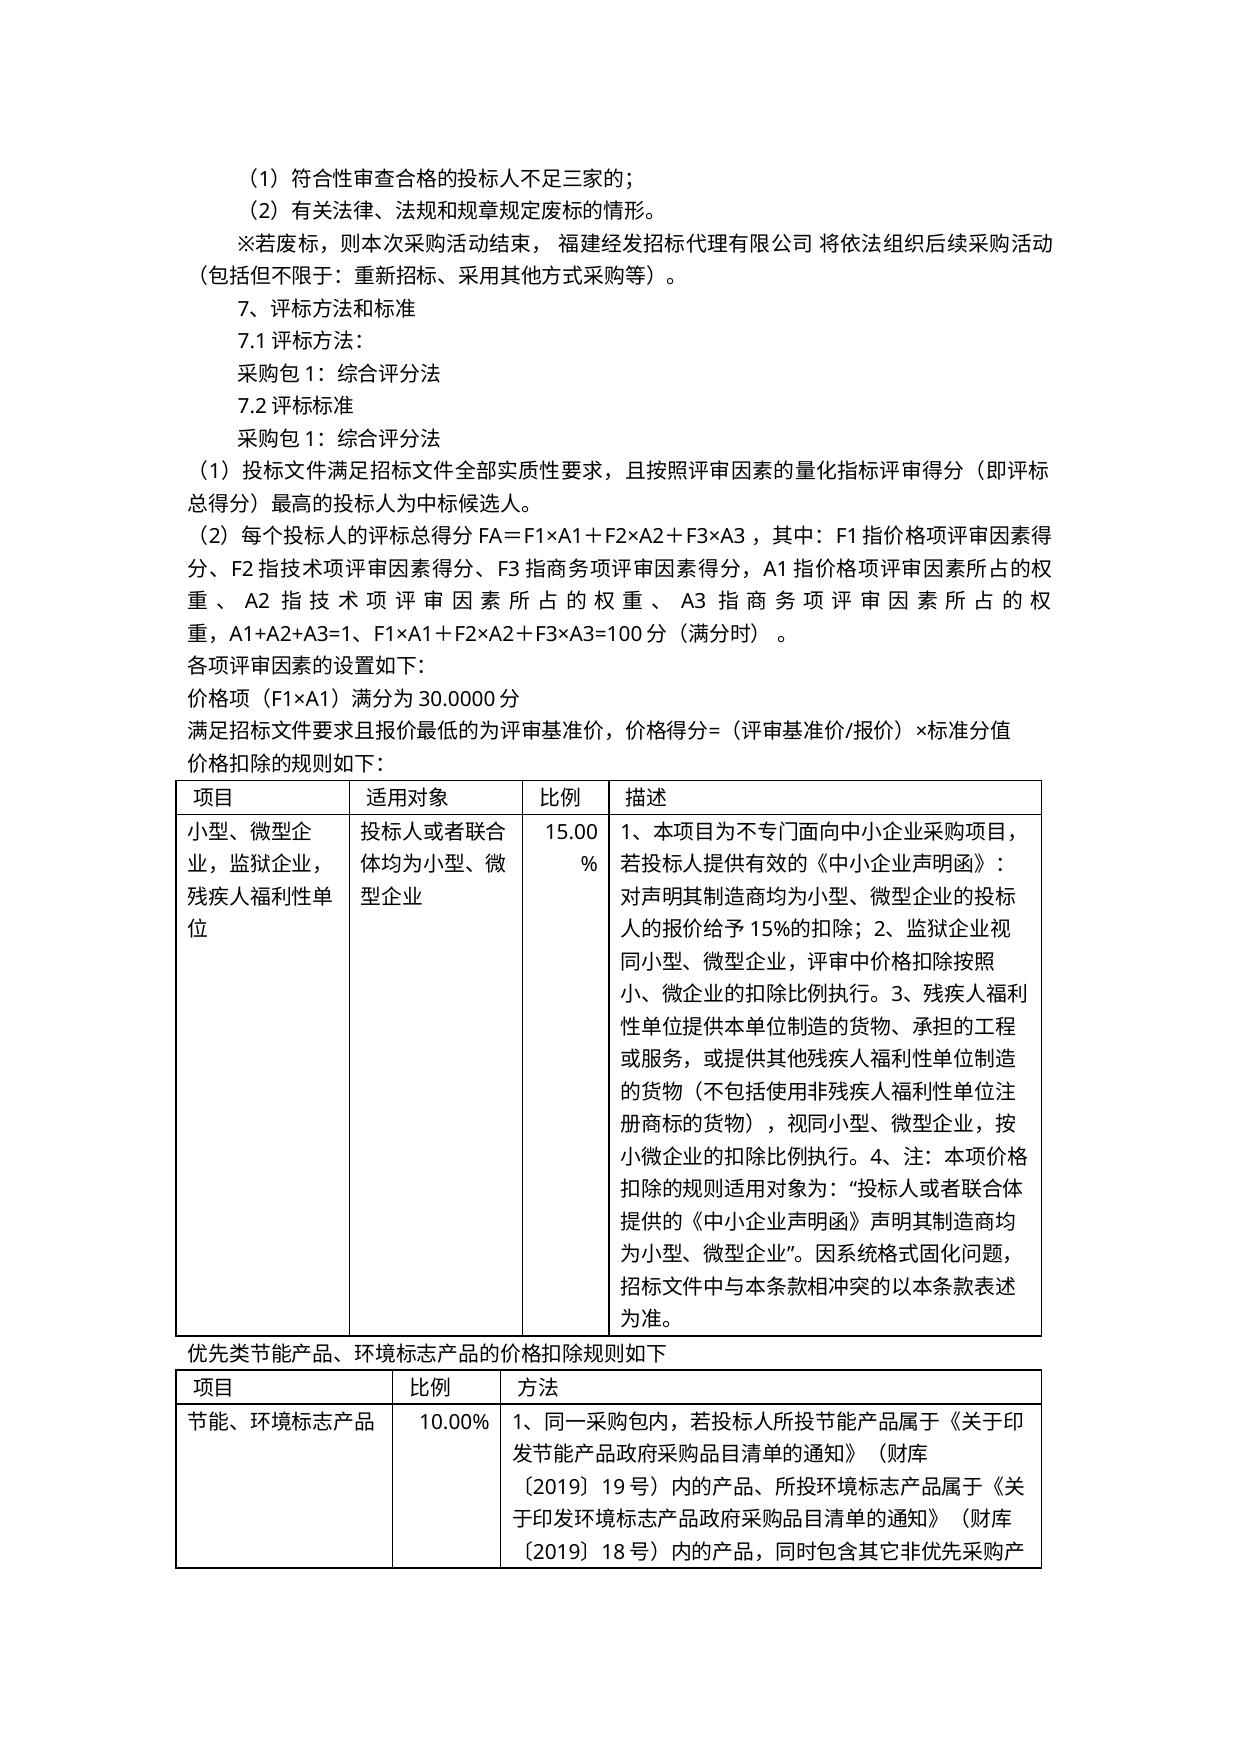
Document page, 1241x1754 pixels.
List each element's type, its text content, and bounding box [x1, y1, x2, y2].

text 7、评标方法和标准 [187, 292, 1053, 324]
table_header 比例 [393, 1371, 500, 1403]
table_cell 15.00% [523, 815, 608, 1335]
text 7.1评标方法： [187, 324, 1053, 357]
table_cell 10.00% [393, 1405, 500, 1567]
table_header 项目 [177, 781, 349, 813]
text 价格扣除的规则如下： [187, 747, 1053, 779]
text （1）投标文件满足招标文件全部实质性要求，且按照评审因素的量化指标评审得分（即评标总得分）最高的投标人为中标候选人。 [187, 454, 1053, 519]
text ※若废标，则本次采购活动结束， 福建经发招标代理有限公司 将依法组织后续采购活动（包括但不限于：重新招标、采用其他方式采购等）。 [187, 227, 1053, 292]
table_cell 节能、环境标志产品 [177, 1405, 392, 1567]
table_header 方法 [501, 1371, 1041, 1403]
table_cell 投标人或者联合体均为小型、微型企业 [350, 815, 522, 1335]
text （2）有关法律、法规和规章规定废标的情形。 [187, 194, 1053, 227]
text 7.2评标标准 [187, 389, 1053, 422]
text 采购包1：综合评分法 [187, 357, 1053, 389]
table_cell 小型、微型企业，监狱企业，残疾人福利性单位 [177, 815, 349, 1335]
table_cell 1、本项目为不专门面向中小企业采购项目，若投标人提供有效的《中小企业声明函》：对声明其制造商均为小型、微型企业的投标人的报价给予15%的扣除；2、监狱企业视同小型、微型企业，评审中价格扣除按照小、微企业的扣除比例执行。3、残疾人福利性单位提供本单位制造的货物、承担的工程或服务，或提供其他残疾人福利性单位制造的货物（不包括使用非残疾人福利性单位注册商标的货物），视同小型、微型企业，按小微企业的扣除比例执行。4、注：本项价格扣除的规则适用对象为：“投标人或者联合体提供的《中小企业声明函》声明其制造商均为小型、微型企业”。因系统格式固化问题，招标文件中与本条款相冲突的以本条款表述为准。 [610, 815, 1041, 1335]
text 价格项（F1×A1）满分为30.0000分 [187, 682, 1053, 714]
text （1）符合性审查合格的投标人不足三家的； [187, 162, 1053, 194]
table_header 适用对象 [350, 781, 522, 813]
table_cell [501, 1405, 1041, 1567]
table_header 项目 [177, 1371, 392, 1403]
table_header 比例 [523, 781, 608, 813]
text （2）每个投标人的评标总得分FA＝F1×A1＋F2×A2＋F3×A3 ，其中：F1指价格项评审因素得分、F2指技术项评审因素得分、F3指商务项评审因素得分，A1指价格项评审因素所占的权重、A2指技术项评审因素所占的权重、A3指商务项评审因素所占的权重，A1+A2+A3=1、F1×A1＋F2×A2＋F3×A3=100分（满分时） 。 [187, 519, 1053, 649]
table_header 描述 [610, 781, 1041, 813]
text 各项评审因素的设置如下： [187, 649, 1053, 682]
text 采购包1：综合评分法 [187, 422, 1053, 454]
text 满足招标文件要求且报价最低的为评审基准价，价格得分=（评审基准价/报价）×标准分值 [187, 714, 1053, 747]
text 优先类节能产品、环境标志产品的价格扣除规则如下 [187, 1337, 1053, 1369]
